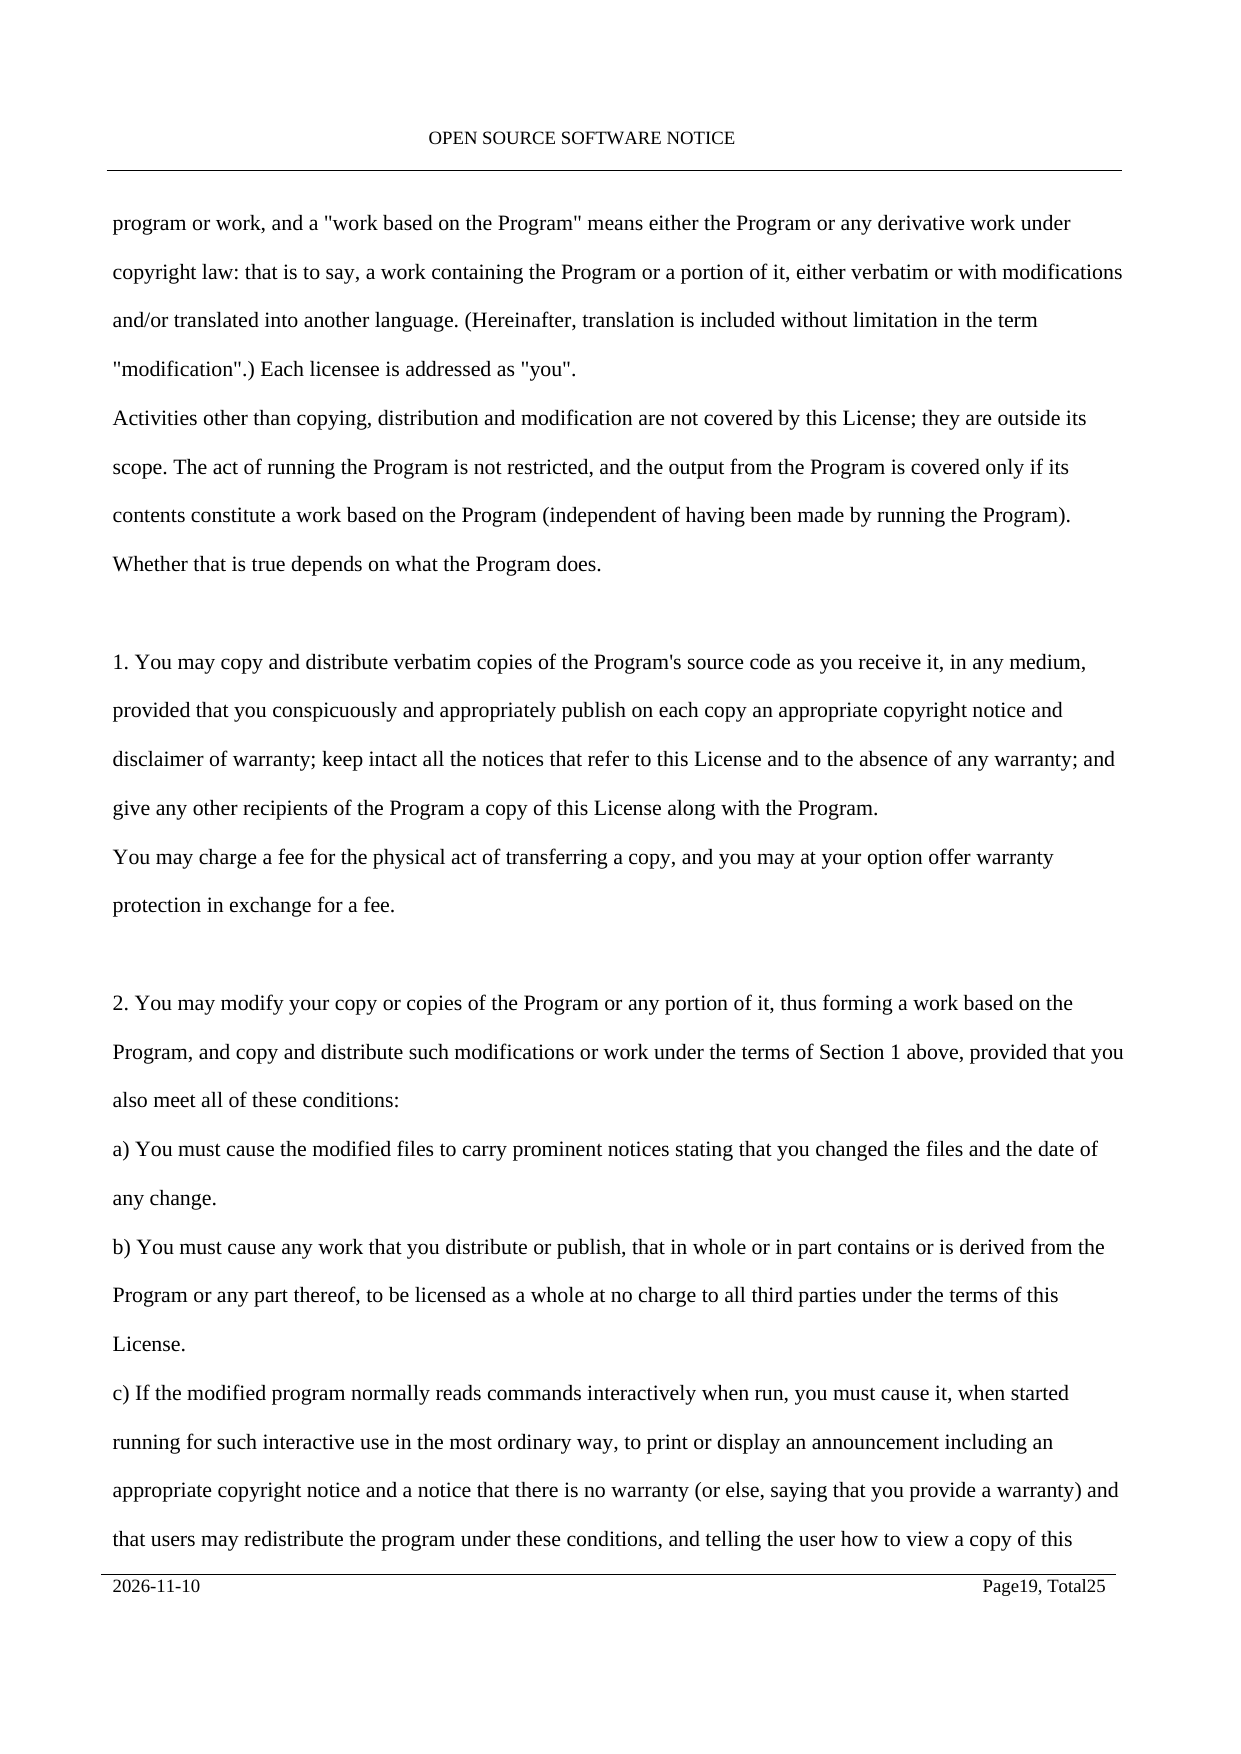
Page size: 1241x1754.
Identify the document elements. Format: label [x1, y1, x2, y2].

text [112, 206, 1128, 1555]
